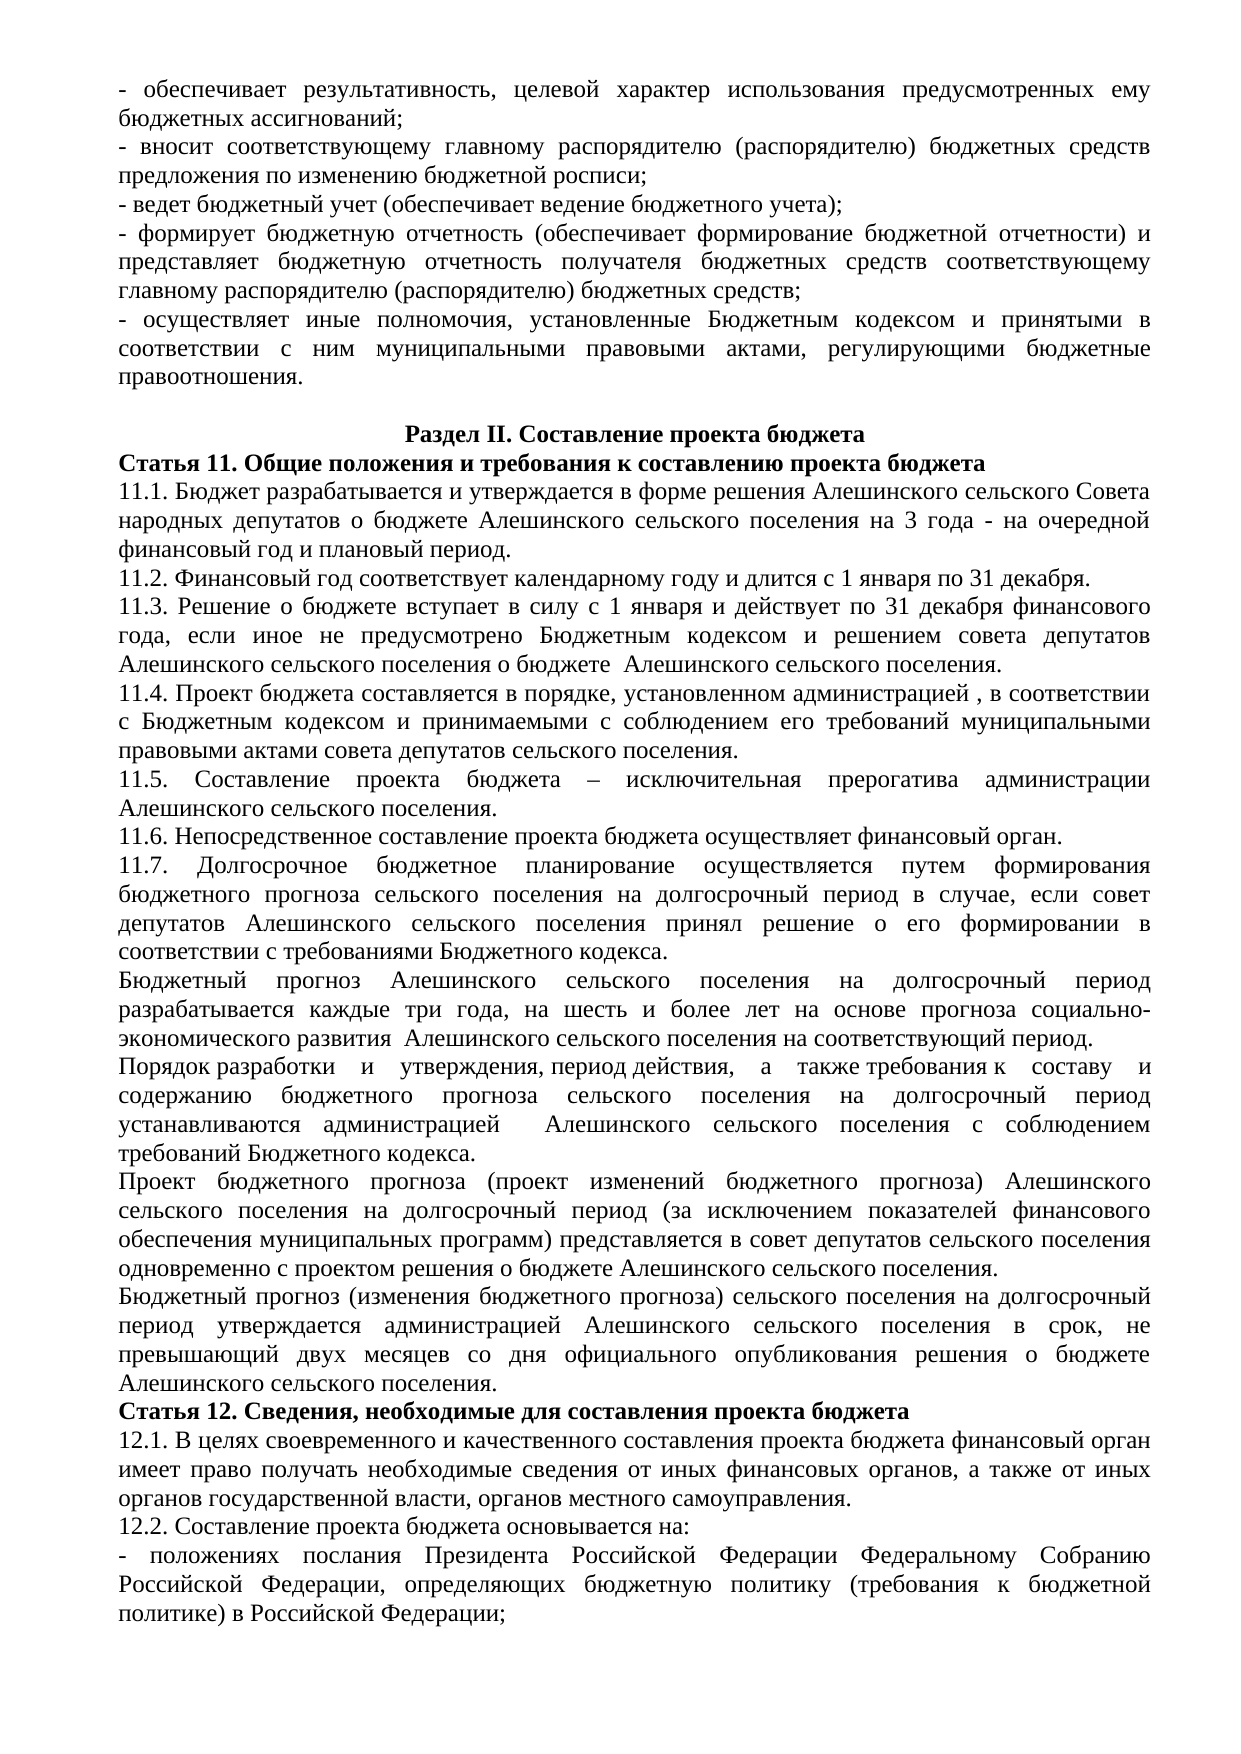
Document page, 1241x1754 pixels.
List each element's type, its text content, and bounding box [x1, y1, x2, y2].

text 11.7. Долгосрочное бюджетное планирование осуществляется путем формирования бюджетного прогноза сельского поселения на долгосрочный период в случае, если совет депутатов Алешинского сельского поселения принял решение о его формировании в соответствии с требованиями Бюджетного кодекса. [118, 850, 1152, 965]
text 12.2. Составление проекта бюджета основывается на: [118, 1511, 1152, 1540]
text 11.6. Непосредственное составление проекта бюджета осуществляет финансовый орган. [118, 821, 1152, 850]
text - вносит соответствующему главному распорядителю (распорядителю) бюджетных средств предложения по изменению бюджетной росписи; [118, 131, 1152, 189]
text Статья 12. Сведения, необходимые для составления проекта бюджета [118, 1396, 1152, 1425]
text 12.1. В целях своевременного и качественного составления проекта бюджета финансовый орган имеет право получать необходимые сведения от иных финансовых органов, а также от иных органов государственной власти, органов местного самоуправления. [118, 1425, 1152, 1511]
text - ведет бюджетный учет (обеспечивает ведение бюджетного учета); [118, 189, 1152, 218]
text - положениях послания Президента Российской Федерации Федеральному Собранию Российской Федерации, определяющих бюджетную политику (требования к бюджетной политике) в Российской Федерации; [118, 1540, 1152, 1626]
text 11.1. Бюджет разрабатывается и утверждается в форме решения Алешинского сельского Совета народных депутатов о бюджете Алешинского сельского поселения на 3 года - на очередной финансовый год и плановый период. [118, 476, 1152, 563]
text Статья 11. Общие положения и требования к составлению проекта бюджета [118, 448, 1152, 476]
text Проект бюджетного прогноза (проект изменений бюджетного прогноза) Алешинского сельского поселения на долгосрочный период (за исключением показателей финансового обеспечения муниципальных программ) представляется в совет депутатов сельского поселения одновременно с проектом решения о бюджете Алешинского сельского поселения. [118, 1166, 1152, 1281]
text Бюджетный прогноз Алешинского сельского поселения на долгосрочный период разрабатывается каждые три года, на шесть и более лет на основе прогноза социально-экономического развития Алешинского сельского поселения на соответствующий период. [118, 965, 1152, 1051]
text 11.4. Проект бюджета составляется в порядке, установленном администрацией , в соответствии с Бюджетным кодексом и принимаемыми с соблюдением его требований муниципальными правовыми актами совета депутатов сельского поселения. [118, 678, 1152, 764]
text 11.2. Финансовый год соответствует календарному году и длится с 1 января по 31 декабря. [118, 563, 1152, 591]
text Бюджетный прогноз (изменения бюджетного прогноза) сельского поселения на долгосрочный период утверждается администрацией Алешинского сельского поселения в срок, не превышающий двух месяцев со дня официального опубликования решения о бюджете Алешинского сельского поселения. [118, 1281, 1152, 1396]
text 11.5. Составление проекта бюджета – исключительная прерогатива администрации Алешинского сельского поселения. [118, 764, 1152, 821]
text - осуществляет иные полномочия, установленные Бюджетным кодексом и принятыми в соответствии с ним муниципальными правовыми актами, регулирующими бюджетные правоотношения. [118, 304, 1152, 390]
text 11.3. Решение о бюджете вступает в силу с 1 января и действует по 31 декабря финансового года, если иное не предусмотрено Бюджетным кодексом и решением совета депутатов Алешинского сельского поселения о бюджете Алешинского сельского поселения. [118, 591, 1152, 678]
text - обеспечивает результативность, целевой характер использования предусмотренных ему бюджетных ассигнований; [118, 74, 1152, 131]
text Раздел II. Составление проекта бюджета [118, 419, 1152, 448]
text - формирует бюджетную отчетность (обеспечивает формирование бюджетной отчетности) и представляет бюджетную отчетность получателя бюджетных средств соответствующему главному распорядителю (распорядителю) бюджетных средств; [118, 218, 1152, 304]
text Порядок разработки и утверждения, период действия, а также требования к составу и содержанию бюджетного прогноза сельского поселения на долгосрочный период устанавливаются администрацией Алешинского сельского поселения с соблюдением требований Бюджетного кодекса. [118, 1051, 1152, 1166]
